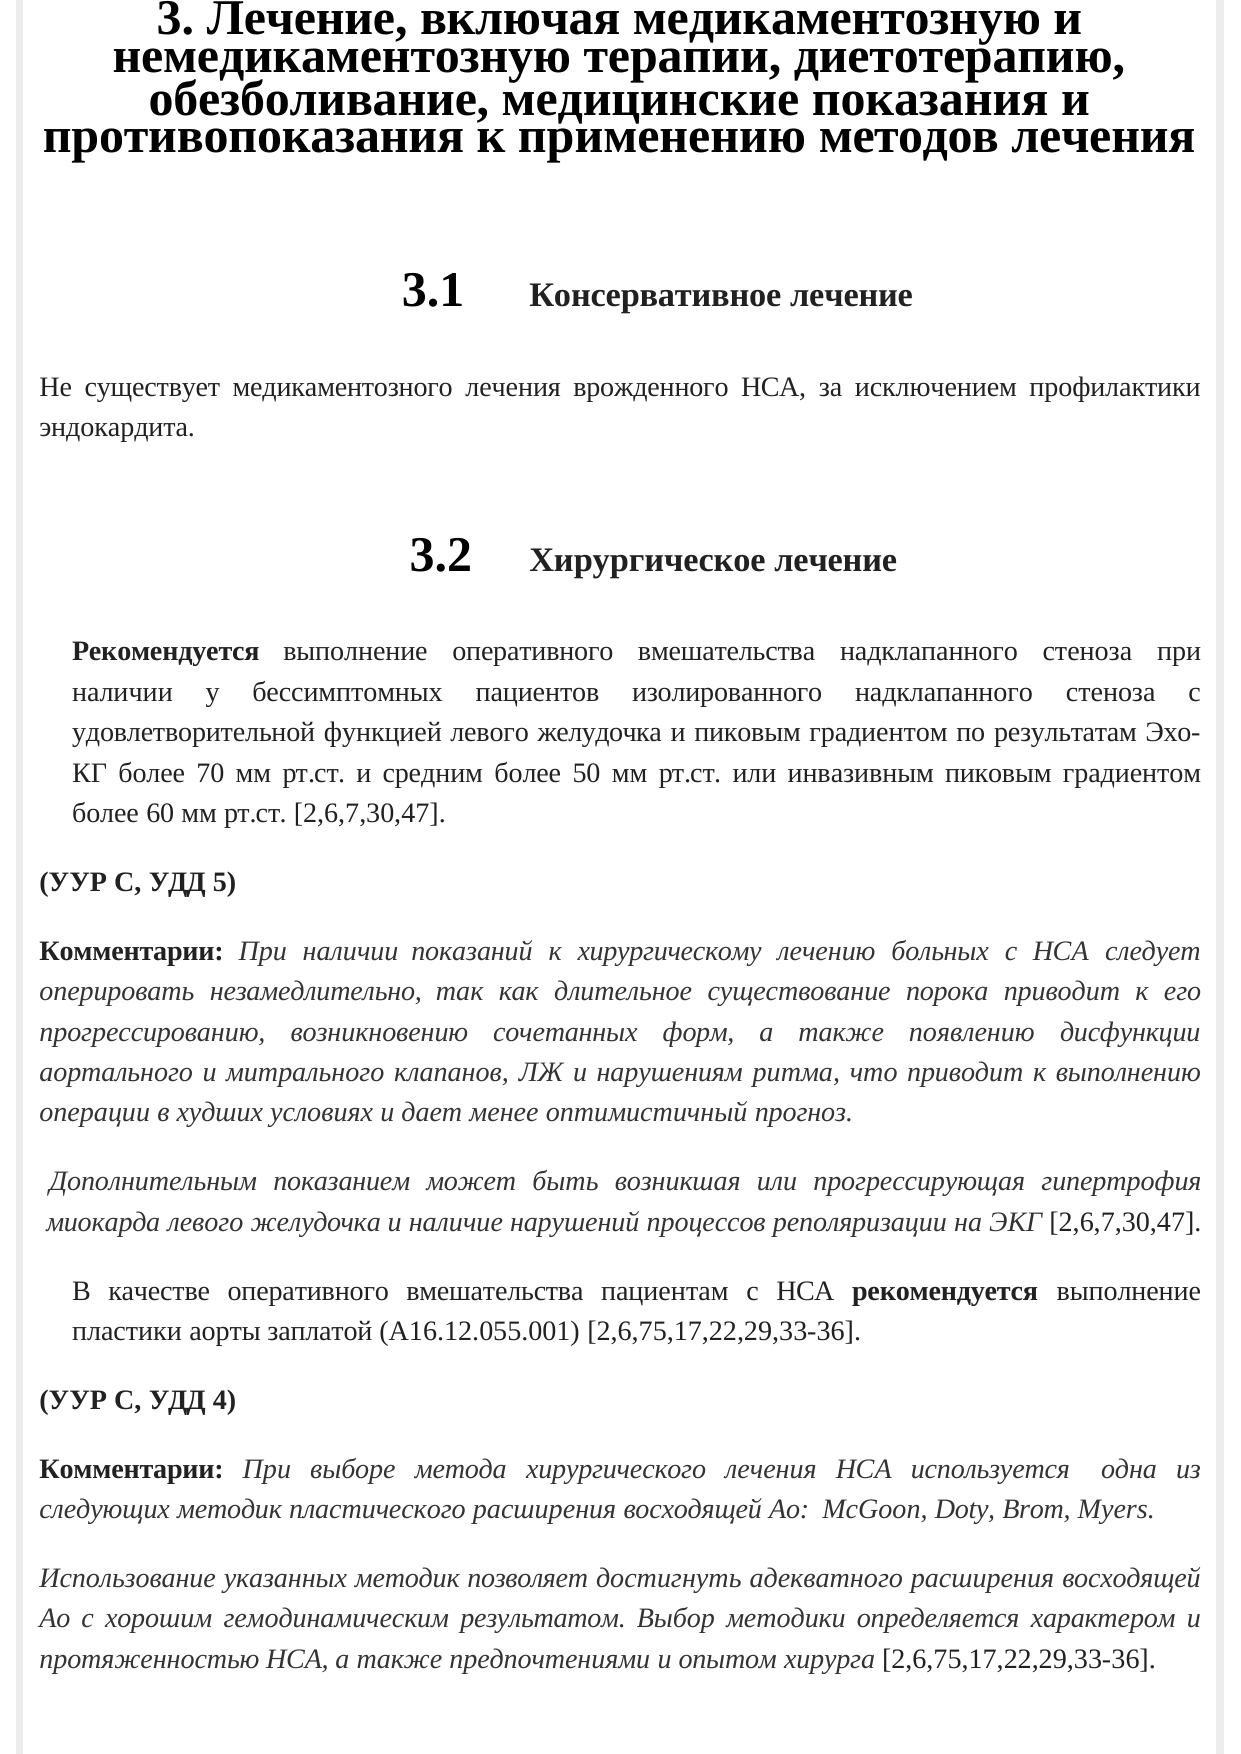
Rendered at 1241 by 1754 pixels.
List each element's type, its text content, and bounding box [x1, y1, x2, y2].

text Использование указанных методик позволяет достигнуть адекватного расширения восходящей Ао с хорошим гемодинамическим результатом. Выбор методики определяется характером и протяженностью НСА, а также предпочтениями и опытом хирурга [2,6,75,17,22,29,33-36]. [39, 1561, 1201, 1674]
subtitle (УУР С, УДД 5) [39, 865, 1236, 897]
subtitle Консервативное лечение [402, 260, 1236, 317]
text Дополнительным показанием может быть возникшая или прогрессирующая гипертрофия миокарда левого желудочка и наличие нарушений процессов реполяризации на ЭКГ [2,6,7,30,47]. [39, 1164, 1201, 1237]
subtitle Лечение, включая медикаментозную и немедикаментозную терапии, диетотерапию, [112, 3, 1128, 83]
text В качестве оперативного вмешательства пациентам с НСА рекомендуется выполнение пластики аорты заплатой (A16.12.055.001) [2,6,75,17,22,29,33-36]. [72, 1273, 1201, 1346]
subtitle Хирургическое лечение [409, 525, 1236, 582]
subtitle (УУР С, УДД 4) [39, 1383, 1236, 1415]
text Комментарии: При выборе метода хирургического лечения НСА используется одна из следующих методик пластического расширения восходящей Ао: McGoon, Doty, Brom, Myers. [39, 1452, 1201, 1524]
text Рекомендуется выполнение оперативного вмешательства надклапанного стеноза при наличии у бессимптомных пациентов изолированного надклапанного стеноза с удовлетворительной функцией левого желудочка и пиковым градиентом по результатам Эхо- КГ более 70 мм рт.ст. и средним более 50 мм рт.ст. или инвазивным пиковым градиентом более 60 мм рт.ст. [2,6,7,30,47]. [72, 634, 1201, 828]
text Не существует медикаментозного лечения врожденного НСА, за исключением профилактики эндокардита. [39, 369, 1201, 442]
text Комментарии: При наличии показаний к хирургическому лечению больных с НСА следует оперировать незамедлительно, так как длительное существование порока приводит к его прогрессированию, возникновению сочетанных форм, а также появлению дисфункции аортального и митрального клапанов, ЛЖ и нарушениям ритма, что приводит к выполнению операции в худших условиях и дает менее оптимистичный прогноз. [39, 934, 1201, 1128]
text обезболивание, медицинские показания и противопоказания к применению методов лечения [43, 83, 1200, 164]
